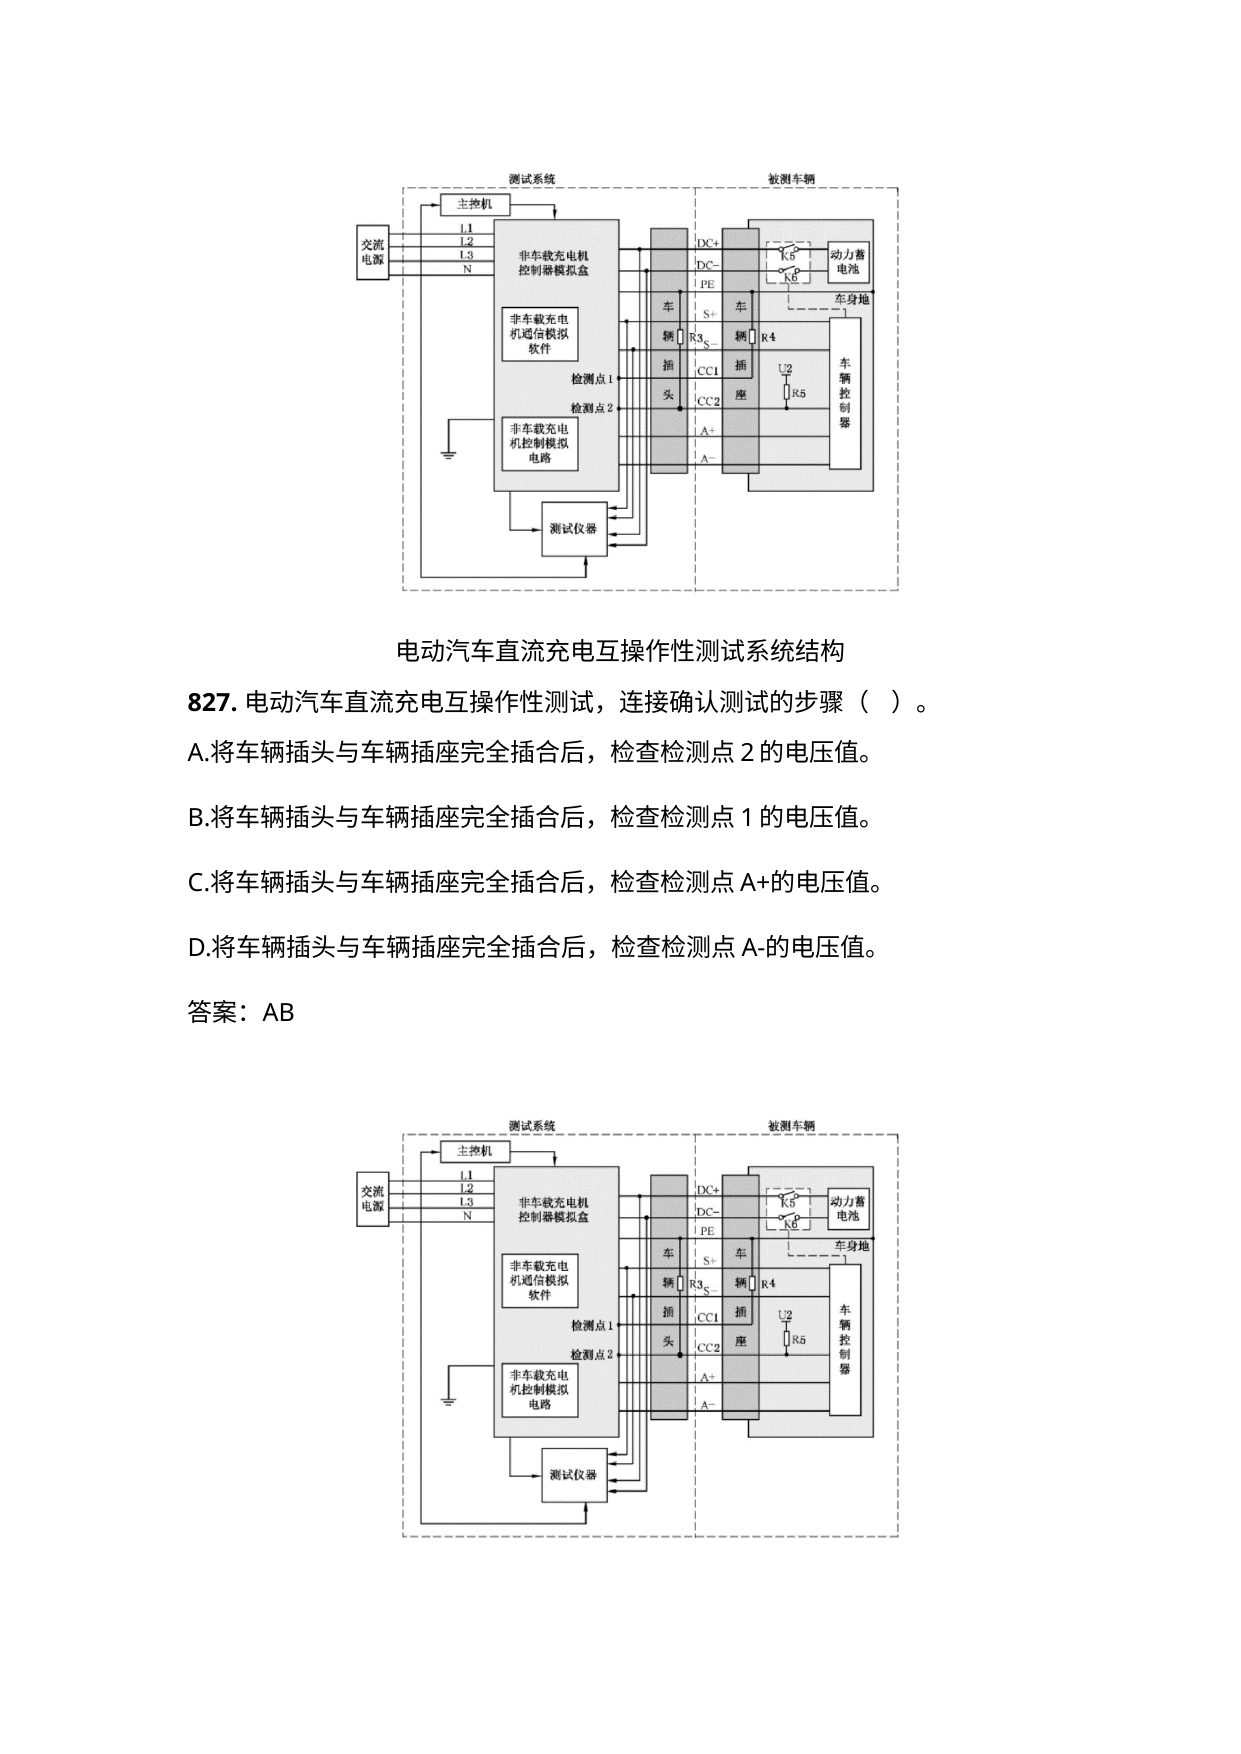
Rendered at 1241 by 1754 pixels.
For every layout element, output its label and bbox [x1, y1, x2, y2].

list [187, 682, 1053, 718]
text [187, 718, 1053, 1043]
picture [320, 162, 920, 604]
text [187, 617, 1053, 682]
picture [320, 1108, 920, 1550]
